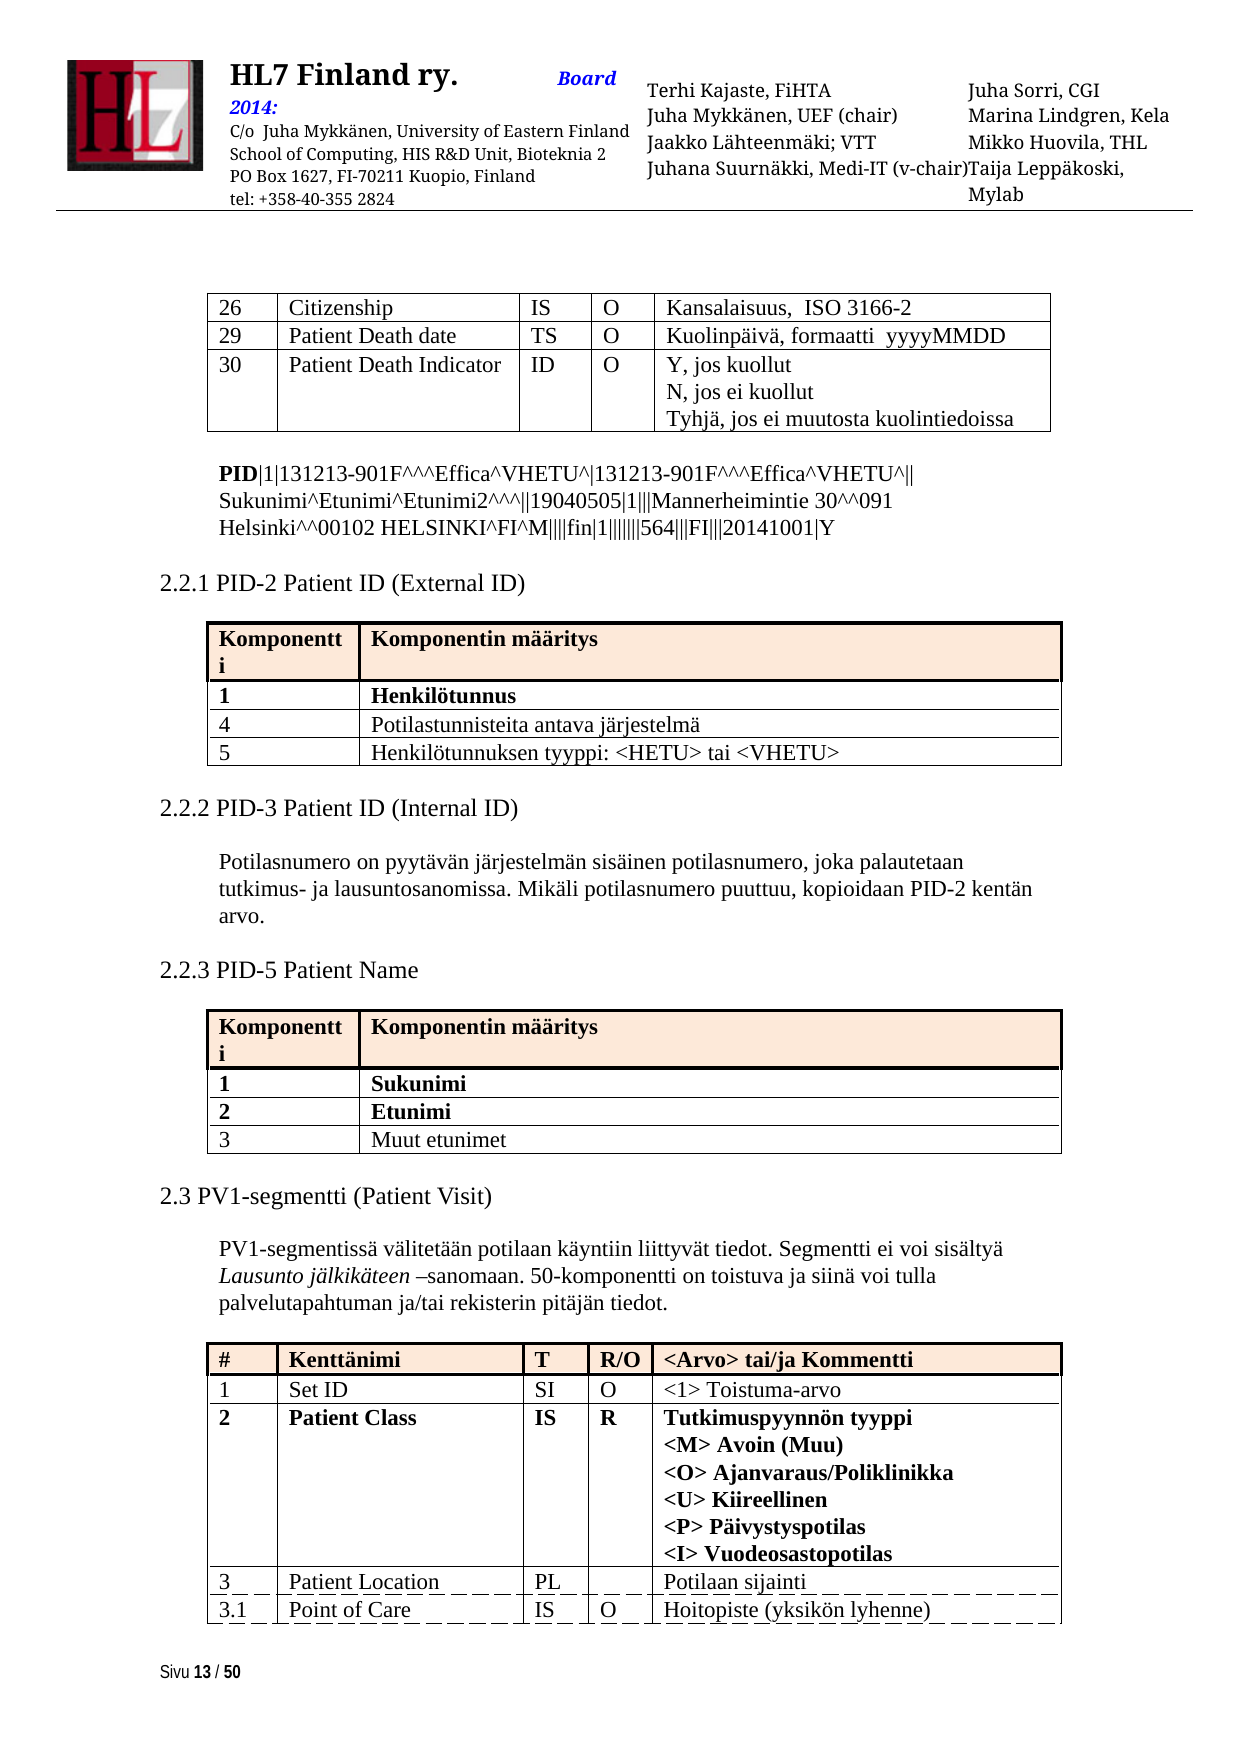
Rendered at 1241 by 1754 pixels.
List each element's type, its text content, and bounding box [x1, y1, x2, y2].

text PID|1|131213-901F^^^Effica^VHETU^|131213-901F^^^Effica^VHETU^||Sukunimi^Etunimi^Etunimi2^^^||19040505|1|||Mannerheimintie 30^^091 Helsinki^^00102 HELSINKI^FI^M||||fin|1|||||||564|||FI|||20141001|Y [218, 459, 1051, 541]
table_cell Potilaan sijainti [653, 1566, 1061, 1594]
subtitle PID-5 Patient Name [159, 955, 1051, 984]
table_cell Hoitopiste (yksikön lyhenne) [653, 1594, 1061, 1622]
table_cell 3 [208, 1566, 277, 1594]
table_header R/O [590, 1345, 651, 1372]
table_cell 2 [208, 1403, 277, 1566]
table_cell Tutkimuspyynnön tyyppi <M> Avoin (Muu) <O> Ajanvaraus/Poliklinikka <U> Kiireellinen <P> Päivystyspotilas <I> Vuodeosastopotilas [653, 1403, 1061, 1566]
table_cell 4 [208, 709, 359, 737]
text PV1-segmentissä välitetään potilaan käyntiin liittyvät tiedot. Segmentti ei voi sisältyä Lausunto jälkikäteen –sanomaan. 50-komponentti on toistuva ja siinä voi tulla palvelutapahtuman ja/tai rekisterin pitäjän tiedot. [218, 1234, 1051, 1315]
table_cell R [589, 1404, 652, 1566]
table_cell O [589, 1594, 652, 1622]
table_cell O [592, 322, 654, 349]
table_cell IS [524, 1404, 588, 1566]
picture [67, 60, 204, 171]
table_cell 30 [208, 350, 277, 431]
table_cell Kansalaisuus, ISO 3166-2 [655, 294, 1050, 321]
table_cell Citizenship [278, 294, 519, 321]
table_cell [589, 1567, 652, 1594]
table_header # [209, 1345, 276, 1372]
table_cell Patient Class [278, 1404, 523, 1566]
table_cell Sukunimi [360, 1066, 1061, 1097]
subtitle PID-2 Patient ID (External ID) [159, 568, 1051, 596]
table_cell Kuolinpäivä, formaatti yyyyMMDD [655, 322, 1050, 349]
table_cell Henkilötunnuksen tyyppi: <HETU> tai <VHETU> [360, 737, 1061, 765]
text Potilasnumero on pyytävän järjestelmän sisäinen potilasnumero, joka palautetaan tutkimus- ja lausuntosanomissa. Mikäli potilasnumero puuttuu, kopioidaan PID-2 kentän arvo. [218, 847, 1051, 928]
table_cell Muut etunimet [360, 1125, 1061, 1153]
table_cell ID [520, 350, 591, 431]
table_header Kenttänimi [279, 1345, 522, 1372]
table_cell IS [524, 1594, 588, 1622]
table_cell O [592, 350, 654, 431]
table_cell Y, jos kuollut N, jos ei kuollut Tyhjä, jos ei muutosta kuolintiedoissa [655, 350, 1050, 431]
table_cell PL [524, 1567, 588, 1594]
table_cell 3 [208, 1125, 359, 1153]
table_cell 5 [208, 737, 359, 765]
table_cell O [589, 1376, 652, 1403]
table_cell TS [520, 322, 591, 349]
table_cell 1 [208, 680, 359, 709]
table_cell Etunimi [360, 1097, 1061, 1125]
table_cell 1 [208, 1067, 359, 1097]
table_cell Potilastunnisteita antava järjestelmä [360, 709, 1061, 737]
table_header Komponentin määritys [361, 625, 1060, 679]
table_cell 2 [208, 1097, 359, 1125]
table_cell Henkilötunnus [360, 679, 1061, 709]
table_cell Patient Location [278, 1567, 523, 1594]
table_cell <1> Toistuma-arvo [653, 1373, 1061, 1403]
table_cell SI [524, 1376, 588, 1403]
table_cell 26 [208, 294, 277, 321]
table_header <Arvo> tai/ja Kommentti [654, 1345, 1060, 1372]
subtitle PID-3 Patient ID (Internal ID) [159, 793, 1051, 822]
table_cell IS [520, 294, 591, 321]
subtitle PV1-segmentti (Patient Visit) [159, 1181, 1051, 1210]
table_cell Patient Death Indicator [278, 350, 519, 431]
table_cell Point of Care [278, 1594, 523, 1622]
table_header Komponentin määritys [361, 1012, 1060, 1066]
table_header T [525, 1345, 587, 1372]
table_cell Patient Death date [278, 322, 519, 349]
table_cell 29 [208, 322, 277, 349]
table_cell O [592, 294, 654, 321]
table_cell 3.1 [208, 1594, 277, 1622]
table_cell 1 [208, 1374, 277, 1403]
table_cell Set ID [278, 1376, 523, 1403]
table_header Komponentti [209, 1012, 358, 1066]
table_header Komponentti [209, 625, 358, 679]
